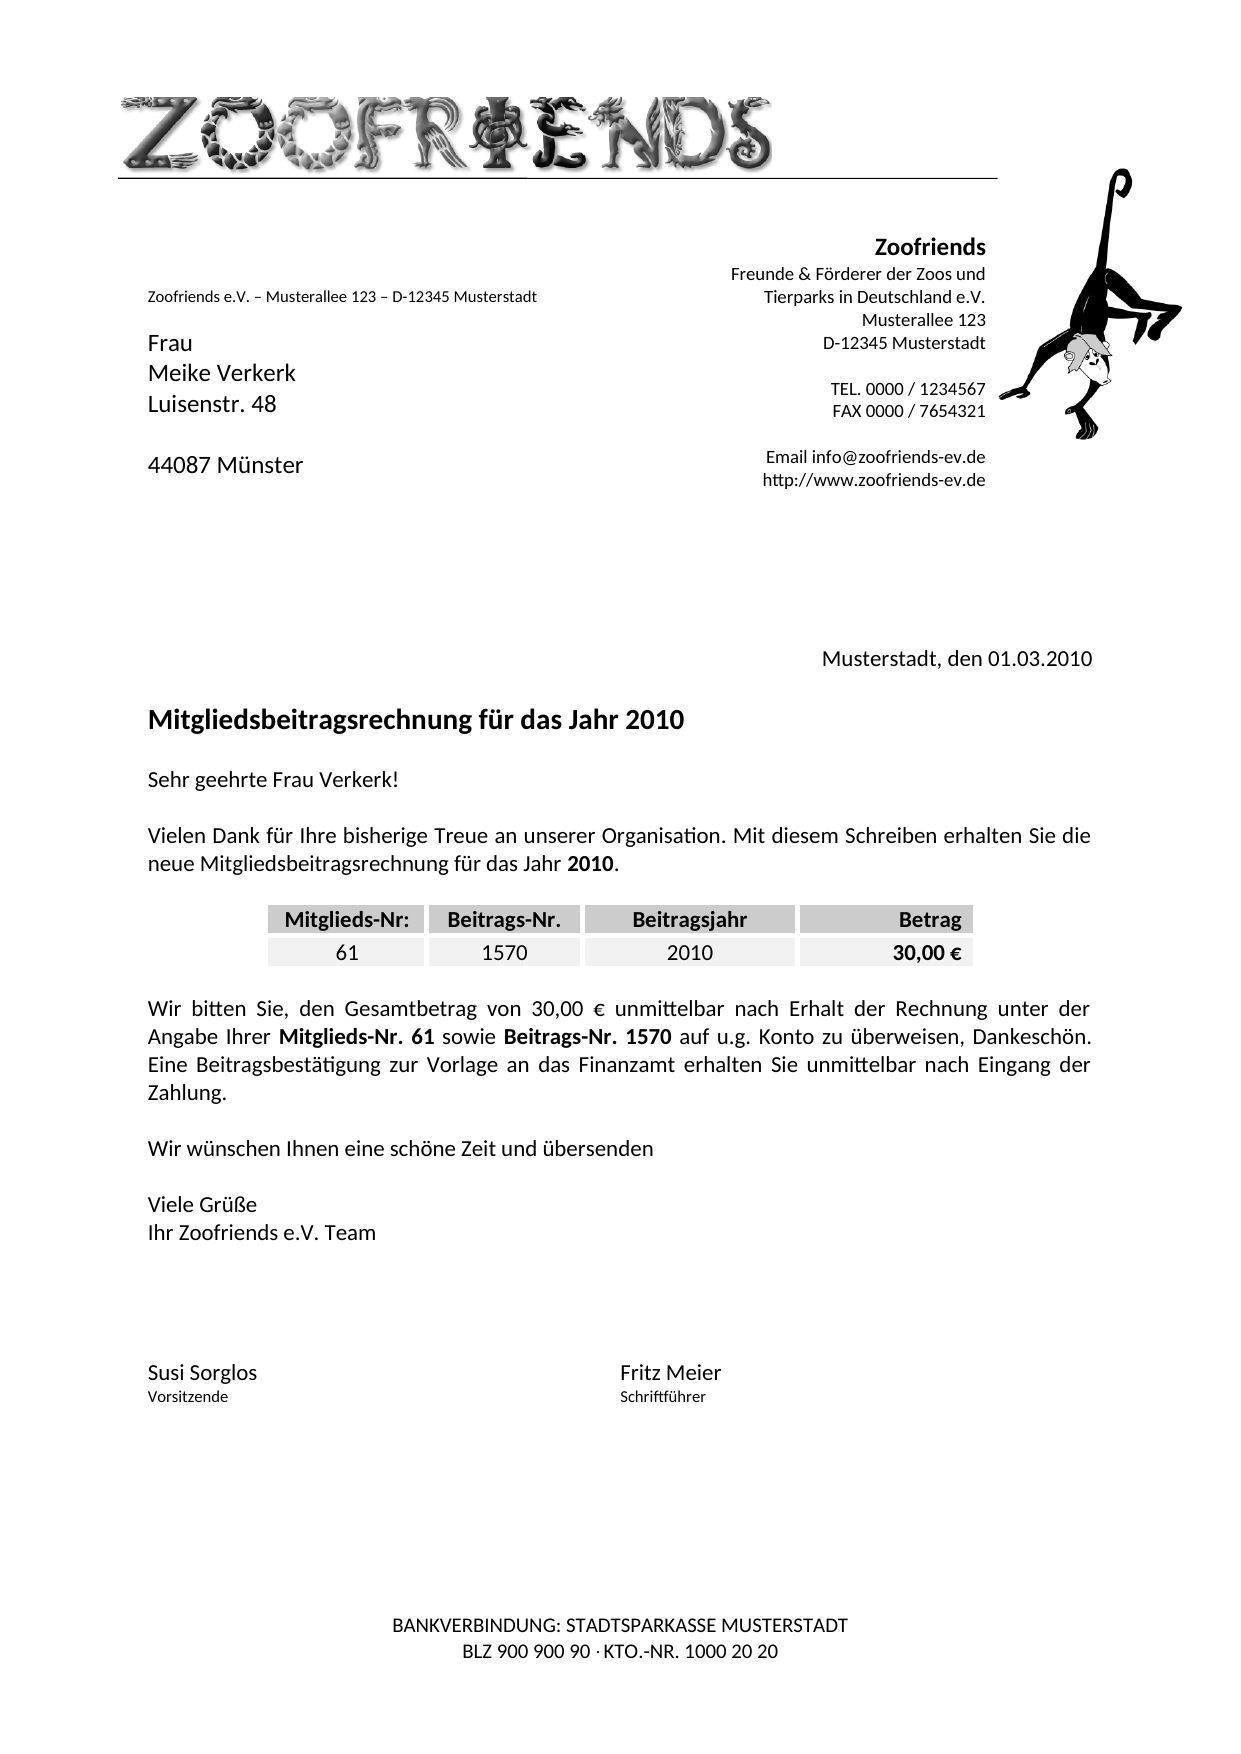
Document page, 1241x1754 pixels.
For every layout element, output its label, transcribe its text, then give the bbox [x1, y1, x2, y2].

table_header Mitglieds-Nr: [268, 905, 424, 933]
table_cell 30,00 € [800, 938, 973, 966]
text Mitgliedsbeitragsrechnung für das Jahr 2010 [148, 701, 1093, 737]
text Vorsitzende Schriftführer [148, 1386, 1093, 1406]
table_cell 2010 [585, 938, 795, 966]
text Viele Grüße [148, 1190, 1093, 1218]
picture [997, 160, 1183, 445]
table_cell 1570 [429, 938, 580, 966]
table_header Beitrags-Nr. [429, 905, 580, 933]
text Susi Sorglos Fritz Meier [148, 1358, 1093, 1386]
text Sehr geehrte Frau Verkerk! [148, 765, 1093, 793]
table_header Beitragsjahr [585, 905, 795, 933]
text Ihr Zoofriends e.V. Team [148, 1218, 1093, 1246]
table_cell 61 [268, 938, 424, 966]
text Wir wünschen Ihnen eine schöne Zeit und übersenden [148, 1134, 1093, 1162]
text Vielen Dank für Ihre bisherige Treue an unserer Organisation. Mit diesem Schreiben erhalten Sie die neue Mitgliedsbeitragsrechnung für das Jahr 2010. [148, 821, 1093, 877]
text Musterstadt, den 01.03.2010 [148, 644, 1093, 672]
table_header Betrag [800, 905, 973, 933]
text Wir bitten Sie, den Gesamtbetrag von 30,00 € unmittelbar nach Erhalt der Rechnung unter der Angabe Ihrer Mitglieds-Nr. 61 sowie Beitrags-Nr. 1570 auf u.g. Konto zu überweisen, Dankeschön. Eine Beitragsbestätigung zur Vorlage an das Finanzamt erhalten Sie unmittelbar nach Eingang der Zahlung. [148, 994, 1093, 1106]
